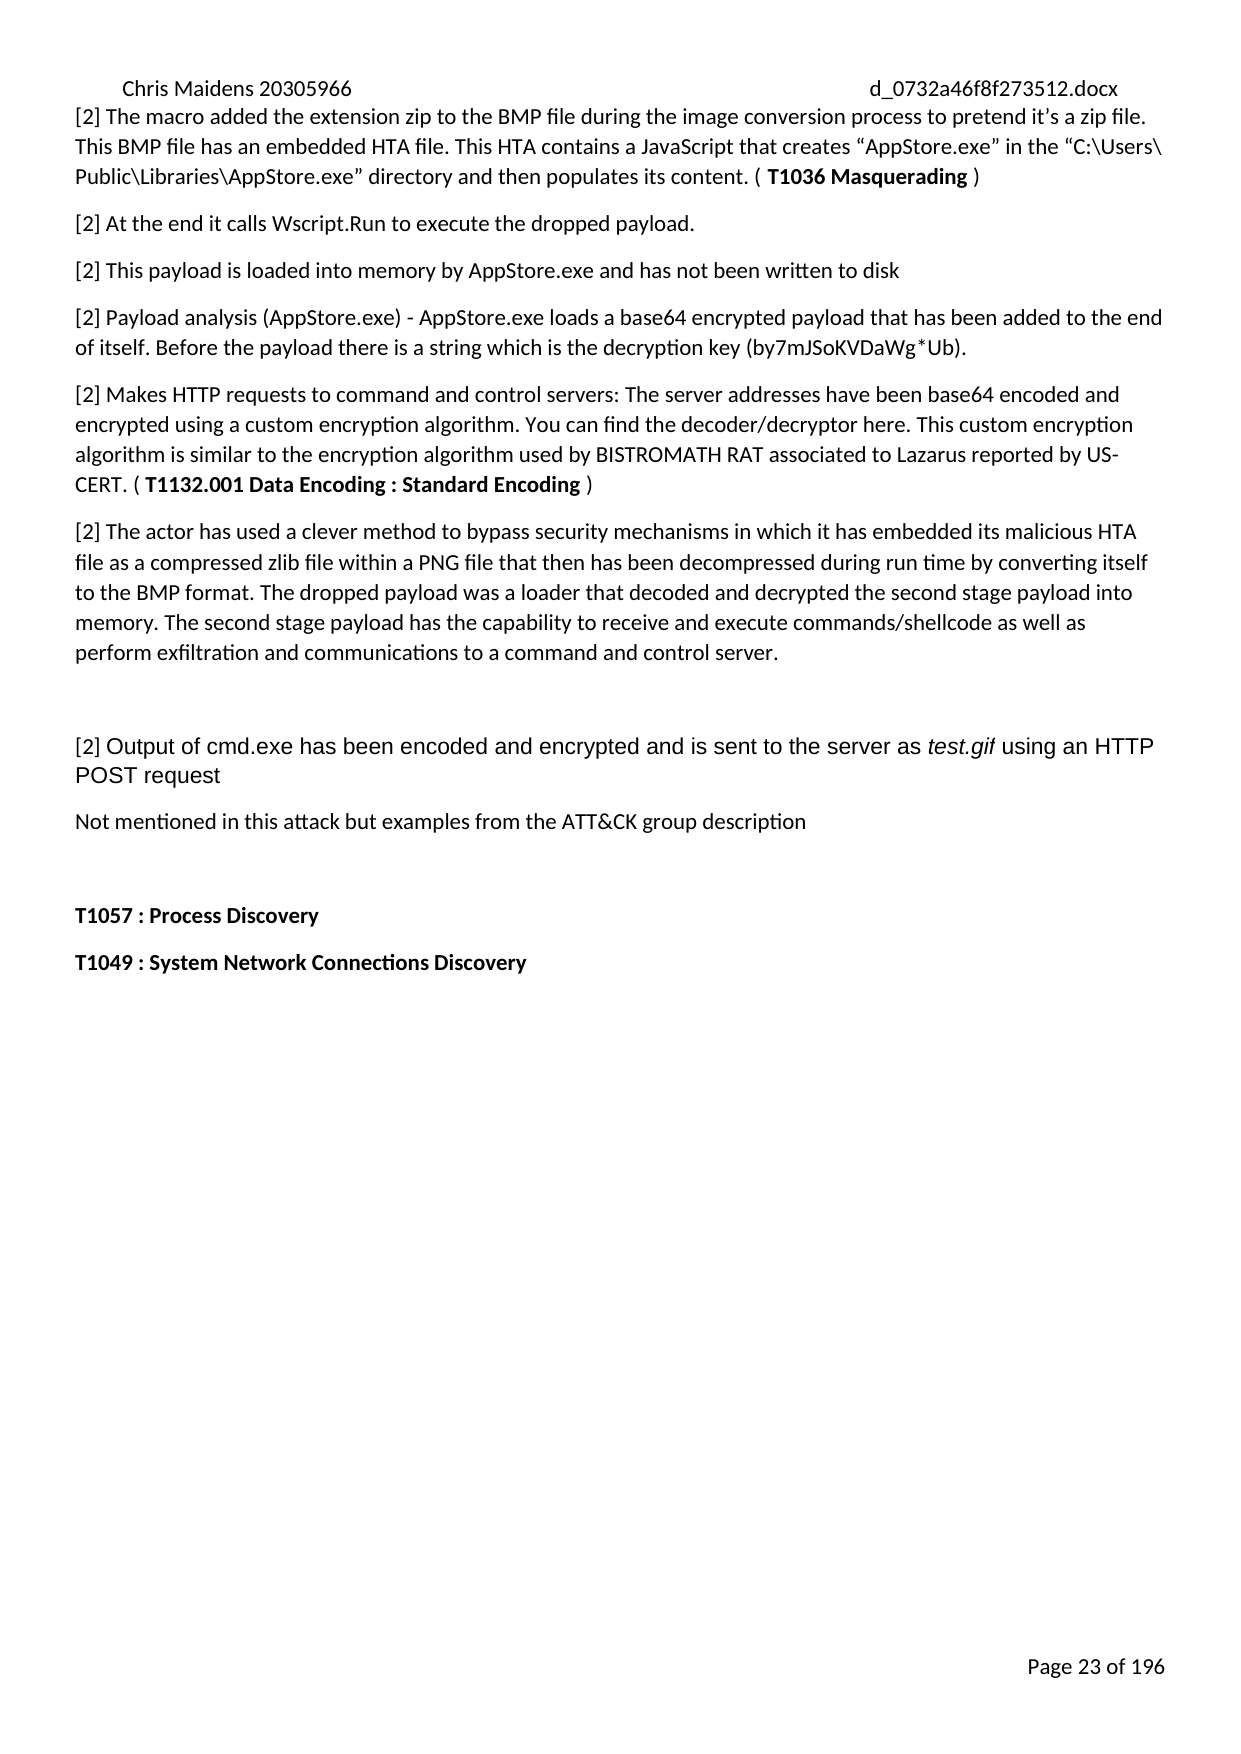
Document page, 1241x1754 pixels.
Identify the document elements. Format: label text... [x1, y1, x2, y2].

text T1057 : Process Discovery [75, 901, 1165, 929]
text T1049 : System Network Connections Discovery [75, 948, 1165, 976]
text [2] Makes HTTP requests to command and control servers: The server addresses have been base64 encoded and encrypted using a custom encryption algorithm. You can find the decoder/decryptor here. This custom encryption algorithm is similar to the encryption algorithm used by BISTROMATH RAT associated to Lazarus reported by US-CERT. ( T1132.001 Data Encoding : Standard Encoding ) [75, 380, 1165, 498]
text [2] Payload analysis (AppStore.exe) - AppStore.exe loads a base64 encrypted payload that has been added to the end of itself. Before the payload there is a string which is the decryption key (by7mJSoKVDaWg*Ub). [75, 303, 1165, 361]
text [2] This payload is loaded into memory by AppStore.exe and has not been written to disk [75, 256, 1165, 284]
text [2] The macro added the extension zip to the BMP file during the image conversion process to pretend it’s a zip file. This BMP file has an embedded HTA file. This HTA contains a JavaScript that creates “AppStore.exe” in the “C:\Users\Public\Libraries\AppStore.exe” directory and then populates its content. ( T1036 Masquerading ) [75, 102, 1165, 190]
text [2] Output of cmd.exe has been encoded and encrypted and is sent to the server as test.gif using an HTTP POST request [75, 732, 1165, 788]
text [2] The actor has used a clever method to bypass security mechanisms in which it has embedded its malicious HTA file as a compressed zlib file within a PNG file that then has been decompressed during run time by converting itself to the BMP format. The dropped payload was a loader that decoded and decrypted the second stage payload into memory. The second stage payload has the capability to receive and execute commands/shellcode as well as perform exfiltration and communications to a command and control server. [75, 517, 1165, 666]
text [2] At the end it calls Wscript.Run to execute the dropped payload. [75, 209, 1165, 237]
text Not mentioned in this attack but examples from the ATT&CK group description [75, 807, 1165, 835]
